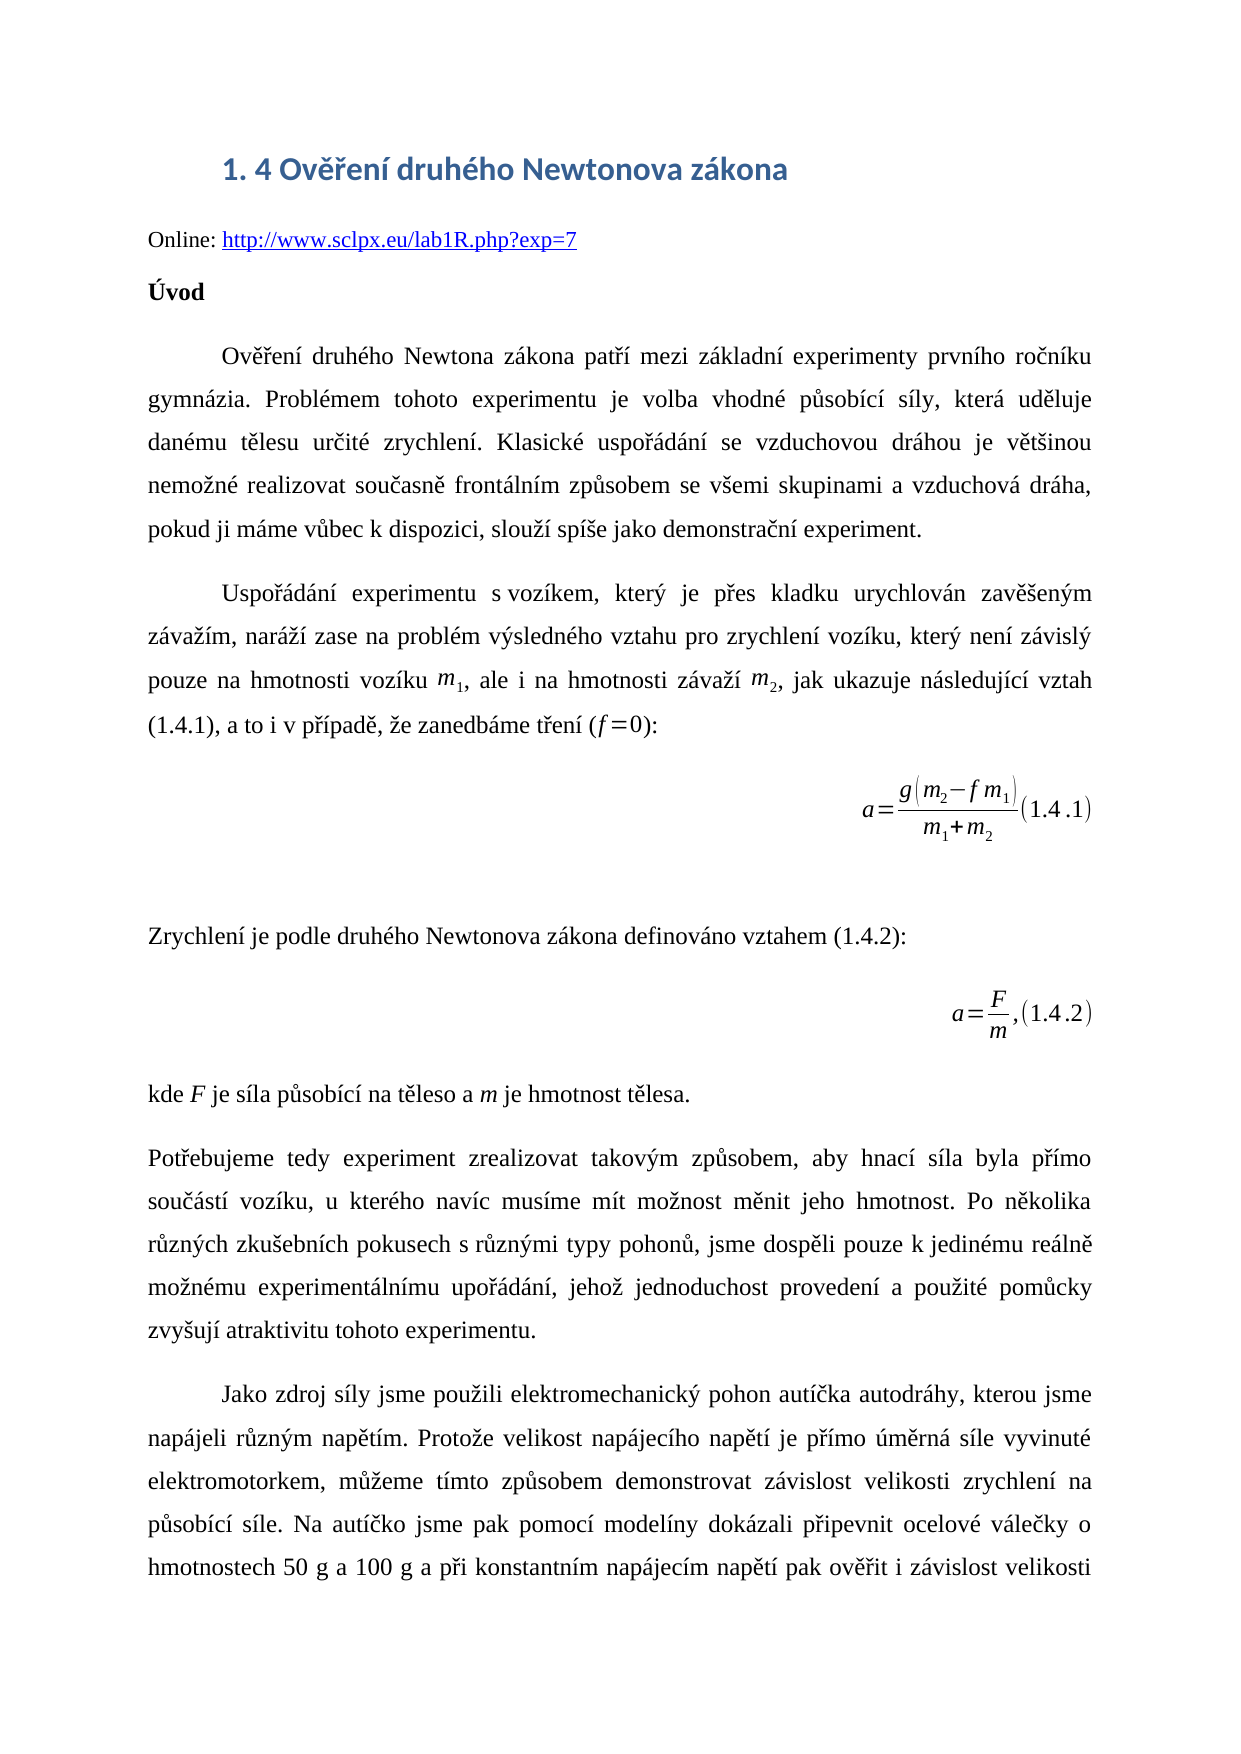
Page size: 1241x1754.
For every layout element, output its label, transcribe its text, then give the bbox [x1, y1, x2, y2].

text Potřebujeme tedy experiment zrealizovat takovým způsobem, aby hnací síla byla přímo součástí vozíku, u kterého navíc musíme mít možnost měnit jeho hmotnost. Po několika různých zkušebních pokusech s různými typy pohonů, jsme dospěli pouze k jedinému reálně možnému experimentálnímu upořádání, jehož jednoduchost provedení a použité pomůcky zvyšují atraktivitu tohoto experimentu. [148, 1143, 1093, 1344]
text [148, 1379, 1093, 1581]
text 1. 4 Ověření druhého Newtonova zákona [221, 148, 1093, 188]
text Online: http://www.sclpx.eu/lab1R.php?exp=7 [148, 194, 1093, 253]
text Ověření druhého Newtona zákona patří mezi základní experimenty prvního ročníku gymnázia. Problémem tohoto experimentu je volba vhodné působící síly, která uděluje danému tělesu určité zrychlení. Klasické uspořádání se vzduchovou dráhou je většinou nemožné realizovat současně frontálním způsobem se všemi skupinami a vzduchová dráha, pokud ji máme vůbec k dispozici, slouží spíše jako demonstrační experiment. [148, 341, 1093, 542]
text Uspořádání experimentu s vozíkem, který je přes kladku urychlován zavěšeným závažím, naráží zase na problém výsledného vztahu pro zrychlení vozíku, který není závislý pouze na hmotnosti vozíku , ale i na hmotnosti závaží , jak ukazuje následující vztah (1.4.1), a to i v případě, že zanedbáme tření (): [148, 578, 1093, 738]
text Zrychlení je podle druhého Newtonova zákona definováno vztahem (1.4.2): [148, 878, 1093, 950]
text kde F je síla působící na těleso a m je hmotnost tělesa. [148, 1079, 1093, 1108]
text Úvod [148, 277, 1093, 306]
